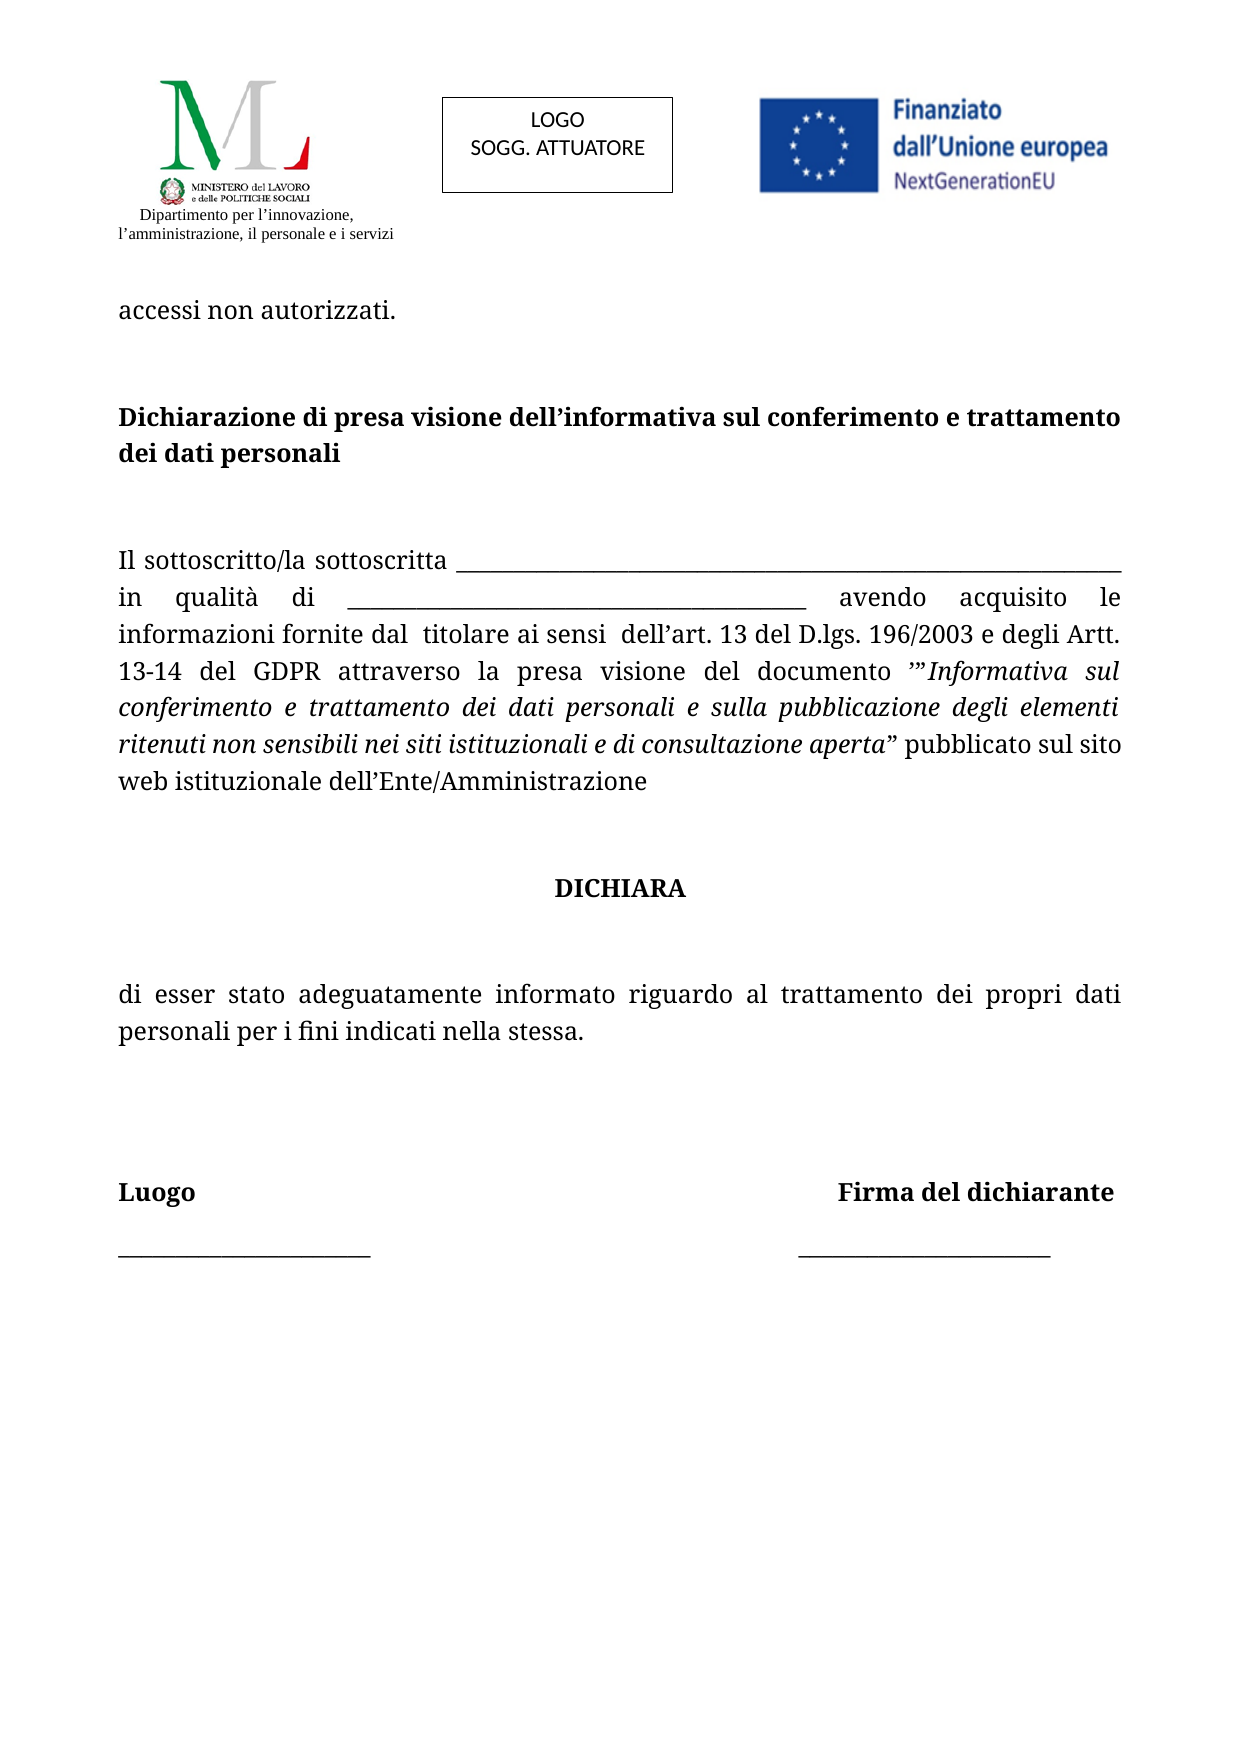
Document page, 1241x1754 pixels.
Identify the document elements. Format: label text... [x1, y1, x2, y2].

text accessi non autorizzati. [118, 292, 1122, 326]
text Il sottoscritto/la sottoscritta __________________________________________________________ in qualità di ________________________________________ avendo acquisito le informazioni fornite dal titolare ai sensi dell’art. 13 del D.lgs. 196/2003 e degli Artt. 13-14 del GDPR attraverso la presa visione del documento ’”Informativa sul conferimento e trattamento dei dati personali e sulla pubblicazione degli elementi ritenuti non sensibili nei siti istituzionali e di consultazione aperta” pubblicato sul sito web istituzionale dell’Ente/Amministrazione [118, 543, 1122, 797]
text Dichiarazione di presa visione dell’informativa sul conferimento e trattamento dei dati personali [118, 399, 1122, 470]
text Luogo Firma del dichiarante [118, 1174, 1122, 1208]
text di esser stato adeguatamente informato riguardo al trattamento dei propri dati personali per i fini indicati nella stessa. [118, 977, 1122, 1048]
text ______________________ ______________________ [118, 1228, 1122, 1262]
text DICHIARA [118, 870, 1122, 904]
